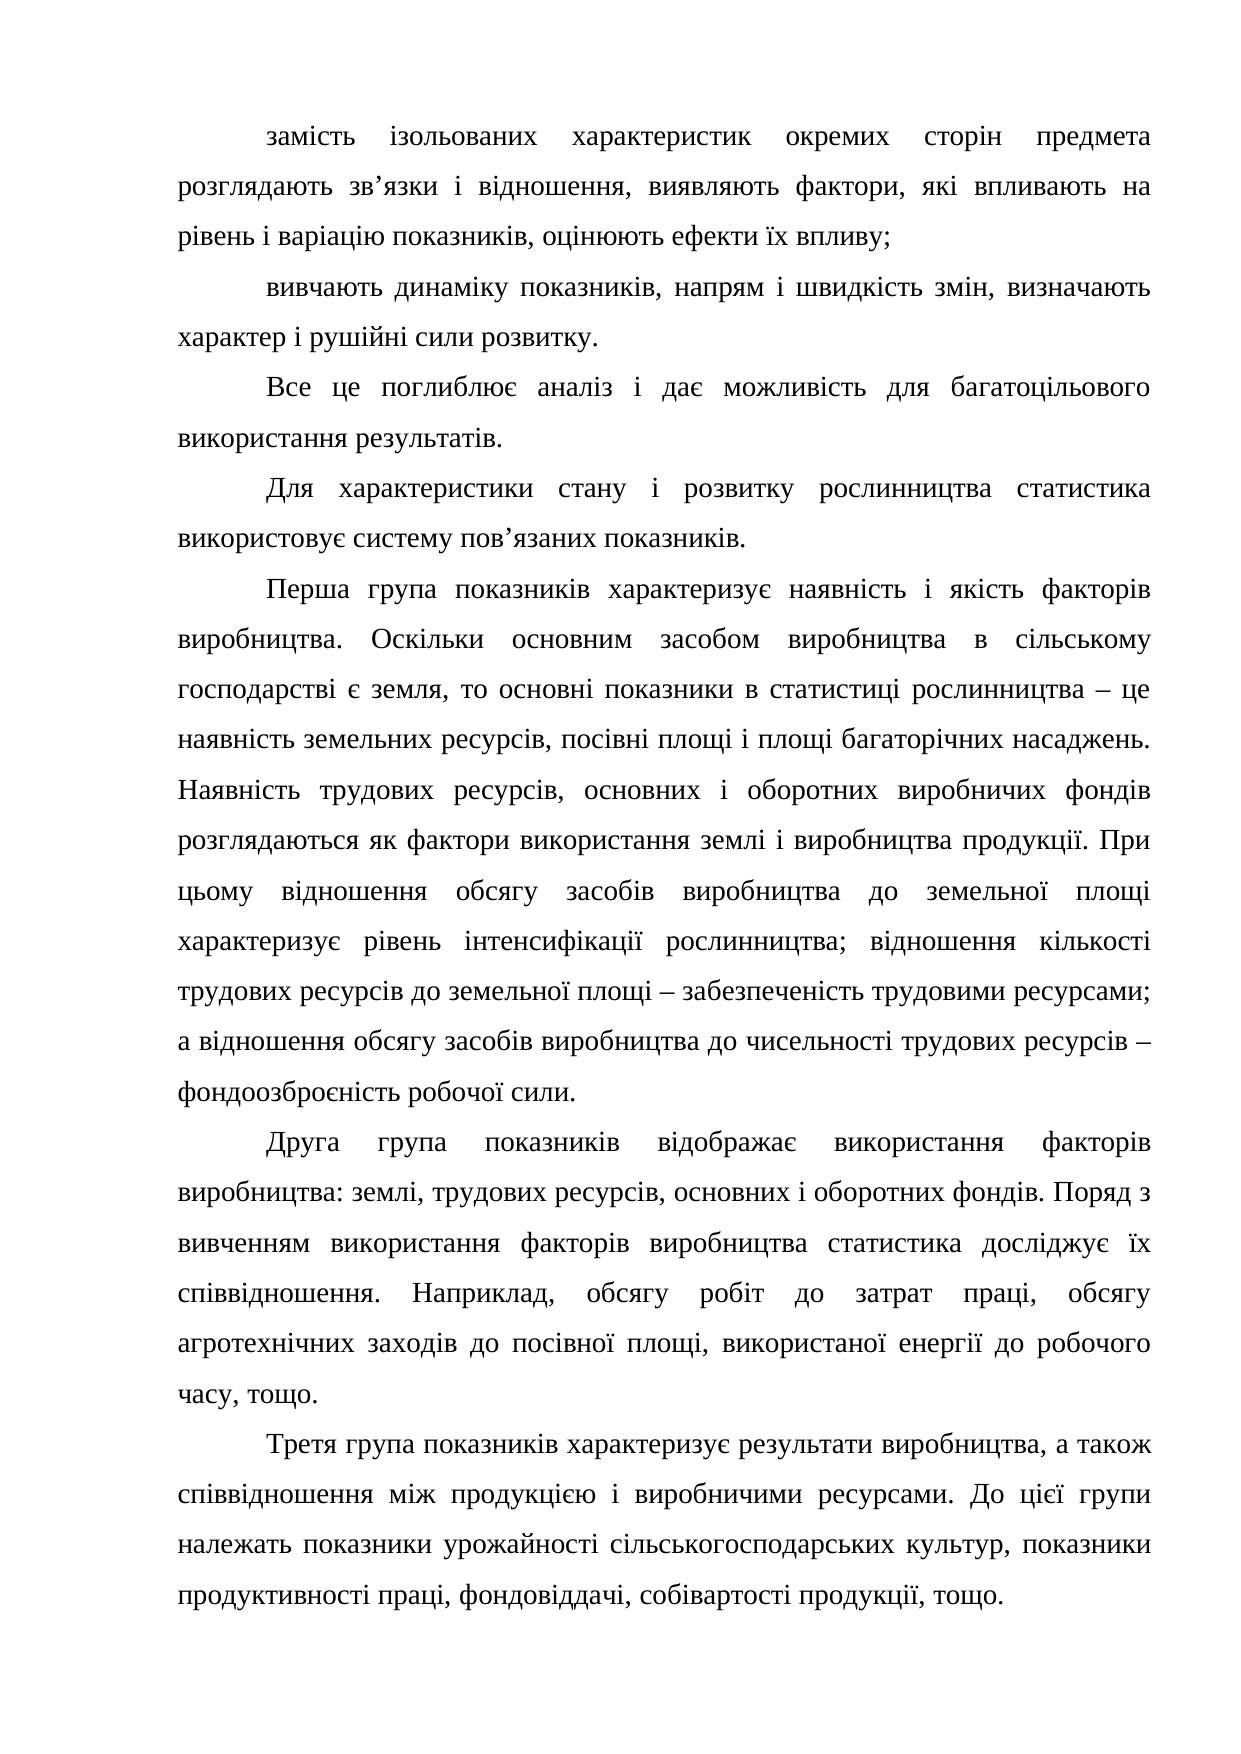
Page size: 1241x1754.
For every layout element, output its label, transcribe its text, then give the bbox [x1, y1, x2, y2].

text Все це поглиблює аналіз і дає можливість для багатоцільового використання результатів. [177, 370, 1152, 453]
text замість ізольованих характеристик окремих сторін предмета розглядають зв’язки і відношення, виявляють фактори, які впливають на рівень і варіацію показників, оцінюють ефекти їх впливу; [177, 118, 1152, 252]
text Перша група показників характеризує наявність і якість факторів виробництва. Оскільки основним засобом виробництва в сільському господарстві є земля, то основні показники в статистиці рослинництва – це наявність земельних ресурсів, посівні площі і площі багаторічних насаджень. Наявність трудових ресурсів, основних і оборотних виробничих фондів розглядаються як фактори використання землі і виробництва продукції. При цьому відношення обсягу засобів виробництва до земельної площі характеризує рівень інтенсифікації рослинництва; відношення кількості трудових ресурсів до земельної площі – забезпеченість трудовими ресурсами; а відношення обсягу засобів виробництва до чисельності трудових ресурсів – фондоозброєність робочої сили. [177, 571, 1152, 1108]
text Третя група показників характеризує результати виробництва, а також співвідношення між продукцією і виробничими ресурсами. До цієї групи належать показники урожайності сільськогосподарських культур, показники продуктивності праці, фондовіддачі, собівартості продукції, тощо. [177, 1426, 1152, 1611]
text вивчають динаміку показників, напрям і швидкість змін, визначають характер і рушійні сили розвитку. [177, 269, 1152, 353]
text Для характеристики стану і розвитку рослинництва статистика використовує систему пов’язаних показників. [177, 470, 1152, 554]
text Друга група показників відображає використання факторів виробництва: землі, трудових ресурсів, основних і оборотних фондів. Поряд з вивченням використання факторів виробництва статистика досліджує їх співвідношення. Наприклад, обсягу робіт до затрат праці, обсягу агротехнічних заходів до посівної площі, використаної енергії до робочого часу, тощо. [177, 1124, 1152, 1409]
